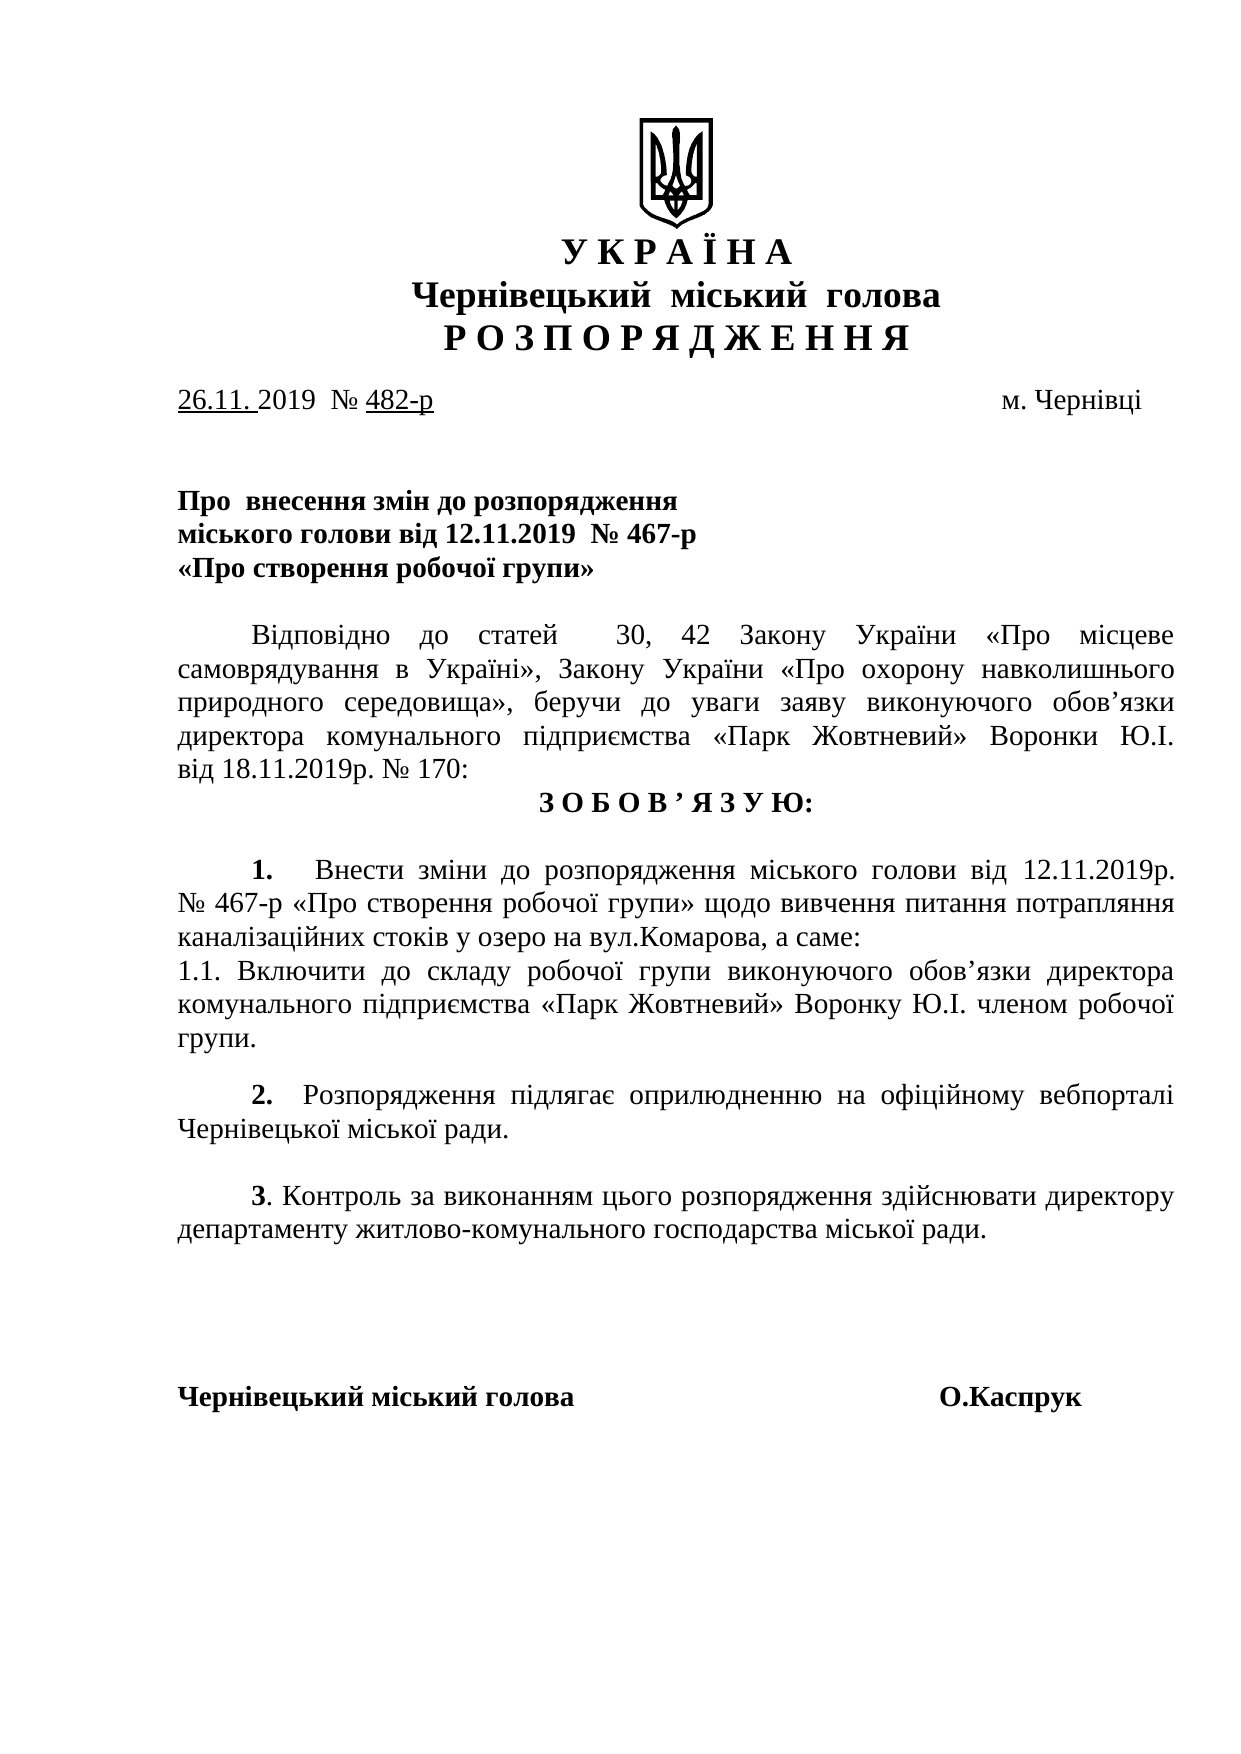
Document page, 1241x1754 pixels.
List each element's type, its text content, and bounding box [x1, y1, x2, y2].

text З О Б О В ’ Я З У Ю: [177, 785, 1175, 818]
text 3. Контроль за виконанням цього розпорядження здійснювати директору департаменту житлово-комунального господарства міської ради. [177, 1178, 1175, 1245]
text Чернівецький міський голова О.Каспрук [177, 1379, 1175, 1413]
text 1.1. Включити до складу робочої групи виконуючого обов’язки директора комунального підприємства «Парк Жовтневий» Воронку Ю.І. членом робочої групи. [177, 953, 1175, 1053]
subtitle Р О З П О Р Я Д Ж Е Н Н Я [177, 315, 1175, 358]
text Відповідно до статей 30, 42 Закону України «Про місцеве самоврядування в Україні», Закону України «Про охорону навколишнього природного середовища», беручи до уваги заяву виконуючого обов’язки директора комунального підприємства «Парк Жовтневий» Воронки Ю.І. від 18.11.2019р. № 170: [177, 617, 1175, 785]
text 26.11. 2019 № 482-р м. Чернівці [177, 382, 1175, 416]
subtitle міського голови від 12.11.2019 № 467-р [177, 517, 1175, 550]
subtitle «Про створення робочої групи» [177, 550, 1175, 584]
text 1. Внести зміни до розпорядження міського голови від 12.11.2019р. № 467-р «Про створення робочої групи» щодо вивчення питання потрапляння каналізаційних стоків у озеро на вул.Комарова, а саме: [177, 852, 1175, 953]
subtitle Про внесення змін до розпорядження [177, 483, 1175, 517]
text 2. Розпорядження підлягає оприлюдненню на офіційному вебпорталі Чернівецької міської ради. [177, 1077, 1175, 1144]
text У К Р А Ї Н А [177, 229, 1175, 272]
text Чернівецький міський голова [177, 272, 1175, 315]
